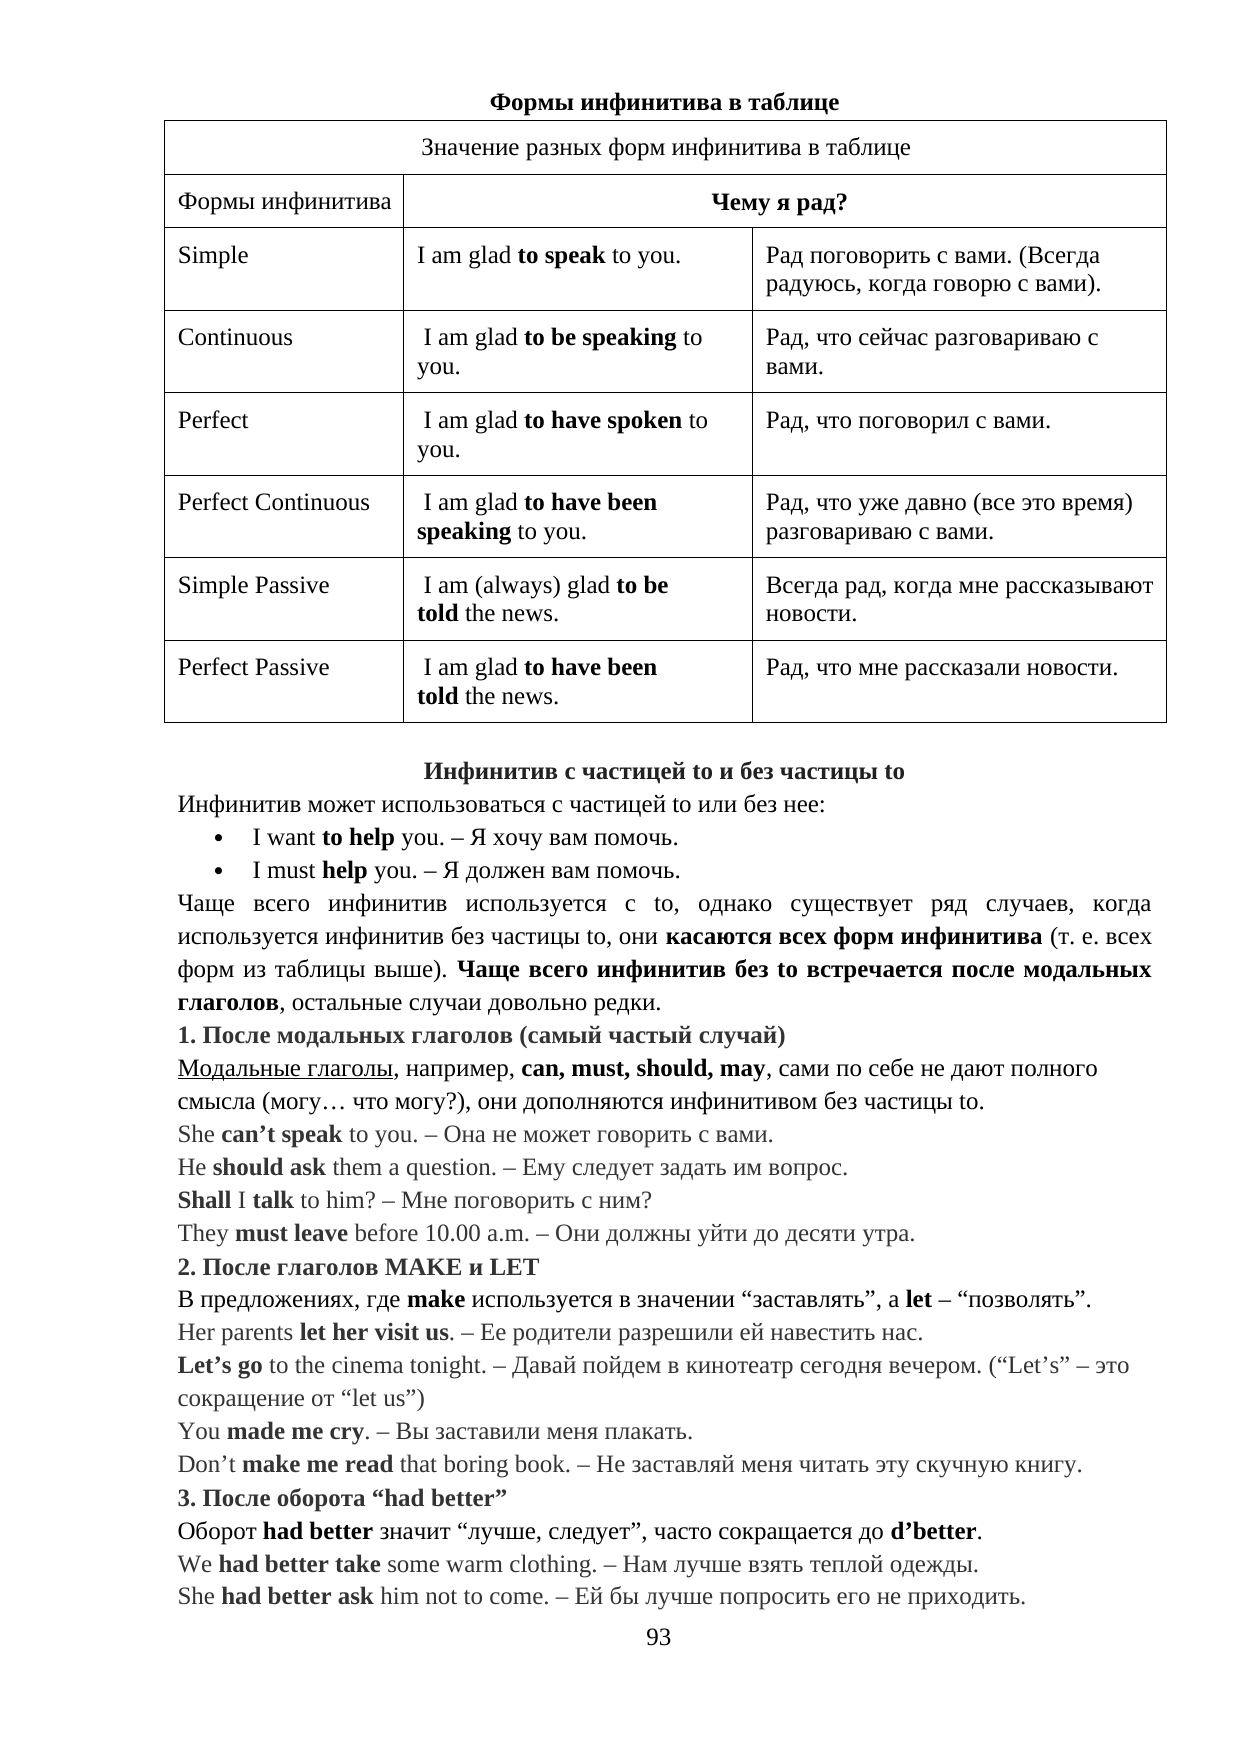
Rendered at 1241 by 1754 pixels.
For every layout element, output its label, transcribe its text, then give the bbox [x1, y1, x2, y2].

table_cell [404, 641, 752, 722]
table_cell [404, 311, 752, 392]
subtitle Формы инфинитива в таблице [337, 87, 992, 115]
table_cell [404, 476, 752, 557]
list I want to help you. – Я хочу вам помочь. [215, 822, 1215, 850]
text He should ask them a question. – Ему следует задать им вопрос. [177, 1152, 1215, 1181]
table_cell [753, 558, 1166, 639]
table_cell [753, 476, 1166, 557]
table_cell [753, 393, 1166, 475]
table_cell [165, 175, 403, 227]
text You made me cry. – Вы заставили меня плакать. [177, 1417, 1215, 1445]
text Инфинитив с частицей to и без частицы to [423, 756, 1215, 785]
list После модальных глаголов (самый частый случай) [177, 1020, 1215, 1049]
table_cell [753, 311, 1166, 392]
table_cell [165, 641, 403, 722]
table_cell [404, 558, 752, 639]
text Shall I talk to him? – Мне поговорить с ним? [177, 1185, 1215, 1214]
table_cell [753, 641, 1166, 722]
text Don’t make me read that boring book. – Не заставляй меня читать эту скучную книгу. [177, 1449, 1215, 1478]
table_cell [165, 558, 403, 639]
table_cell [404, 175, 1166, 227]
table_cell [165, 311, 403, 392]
text Чаще всего инфинитив используется с to, однако существует ряд случаев, когда используется инфинитив без частицы to, они касаются всех форм инфинитива (т. е. всех форм из таблицы выше). Чаще всего инфинитив без to встречается после модальных глаголов, остальные случаи довольно редки. [177, 888, 1152, 1016]
list I must help you. – Я должен вам помочь. [215, 855, 1215, 883]
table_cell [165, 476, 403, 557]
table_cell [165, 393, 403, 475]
text Инфинитив может использоваться с частицей to или без нее: [177, 789, 1215, 817]
text They must leave before 10.00 a.m. – Они должны уйти до десяти утра. [177, 1218, 1215, 1247]
text She had better ask him not to come. – Ей бы лучше попросить его не приходить. [177, 1582, 1215, 1610]
text She can’t speak to you. – Она не может говорить с вами. [177, 1119, 1215, 1148]
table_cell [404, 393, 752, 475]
text Let’s go to the cinema tonight. – Давай пойдем в кинотеатр сегодня вечером. (“Let’s” – это сокращение от “let us”) [177, 1351, 1131, 1412]
list После глаголов MAKE и LET [177, 1252, 1215, 1281]
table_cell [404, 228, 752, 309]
list После оборота “had better” [177, 1483, 1215, 1512]
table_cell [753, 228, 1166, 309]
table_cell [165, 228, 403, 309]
text В предложениях, где make используется в значении “заставлять”, а let – “позволять”. Her parents let her visit us. – Ее родители разрешили ей навестить нас. [177, 1284, 1093, 1346]
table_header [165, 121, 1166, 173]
text Модальные глаголы, например, can, must, should, may, сами по себе не дают полного смысла (могу… что могу?), они дополняются инфинитивом без частицы to. [177, 1053, 1099, 1115]
text Оборот had better значит “лучше, следует”, часто сокращается до d’better. We had better take some warm clothing. – Нам лучше взять теплой одежды. [177, 1516, 984, 1577]
